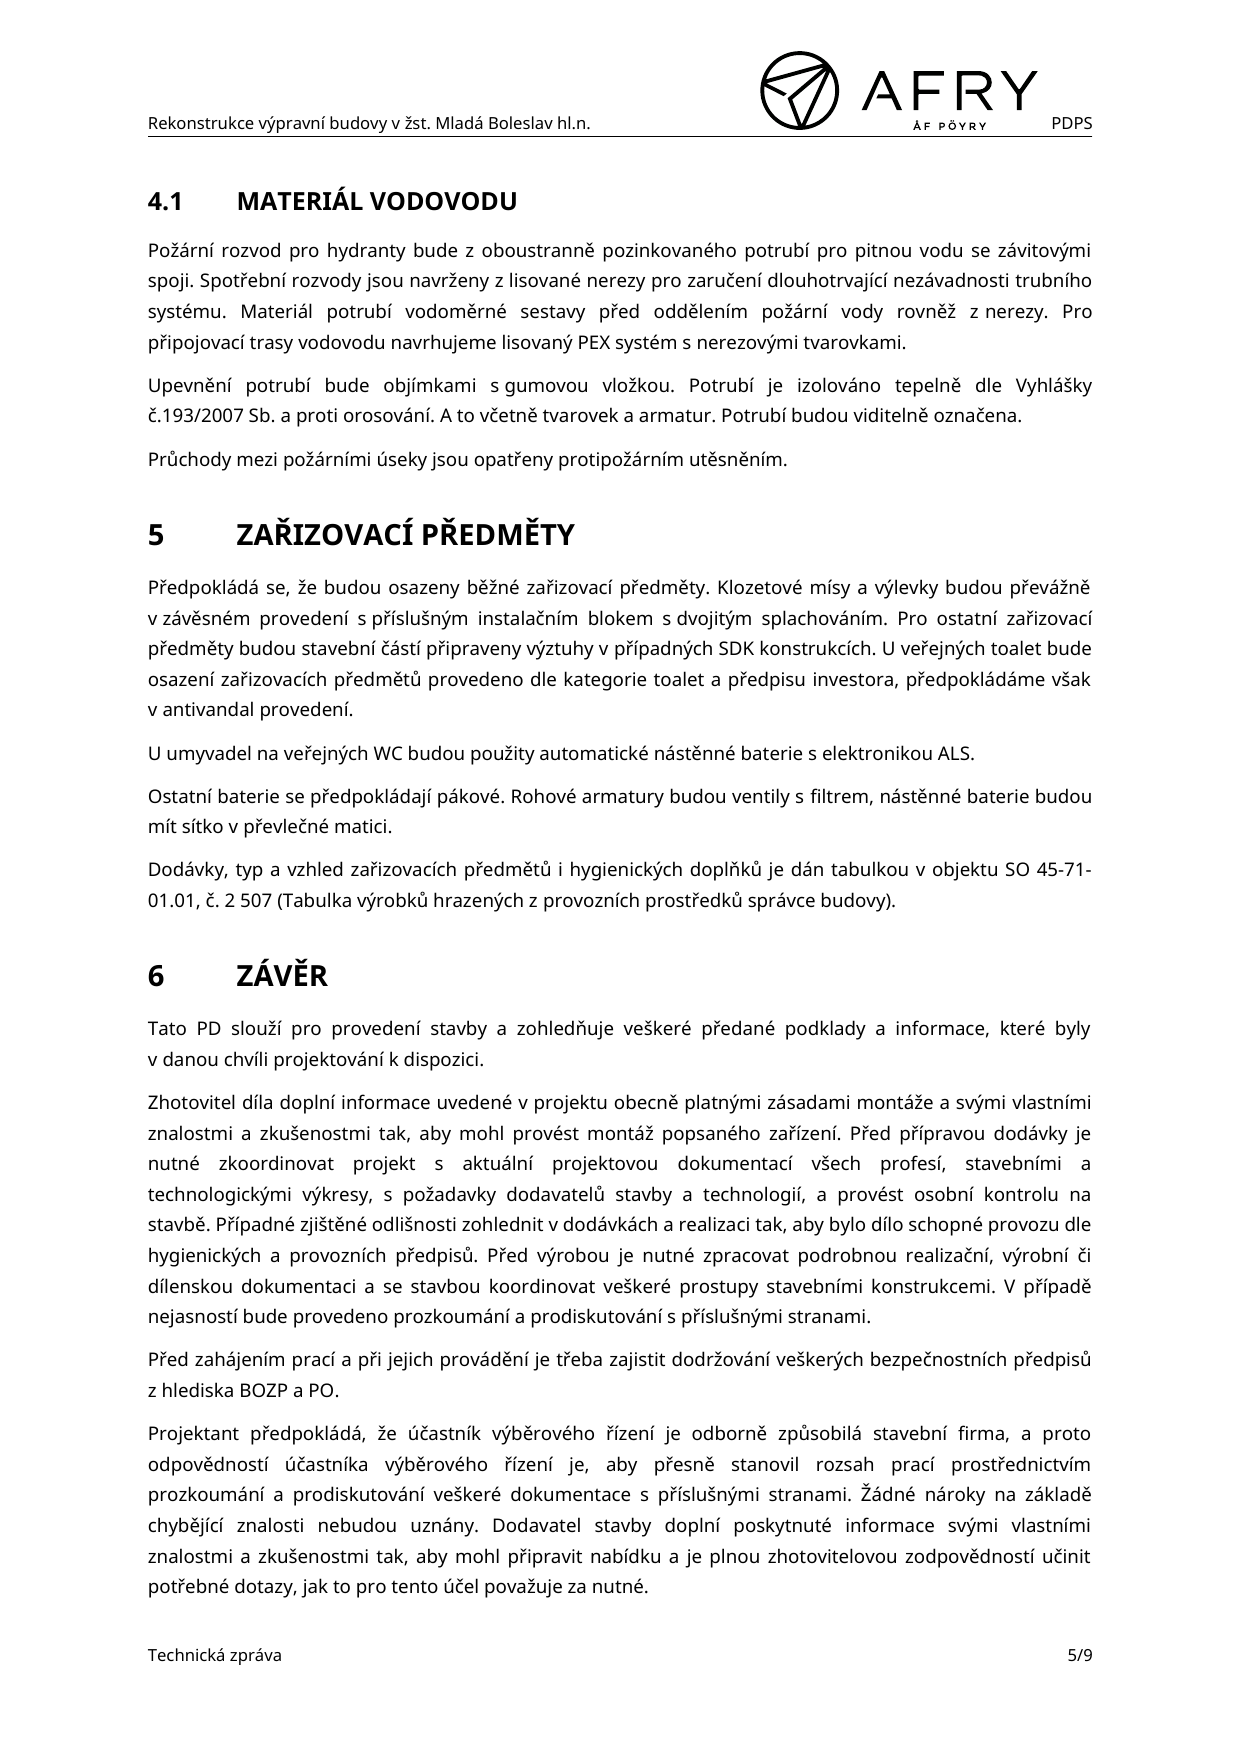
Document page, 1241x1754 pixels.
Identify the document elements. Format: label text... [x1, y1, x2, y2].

text Dodávky, typ a vzhled zařizovacích předmětů i hygienických doplňků je dán tabulkou v objektu SO 45-71-01.01, č. 2 507 (Tabulka výrobků hrazených z provozních prostředků správce budovy). [148, 857, 1092, 913]
subtitle závěr [148, 955, 1092, 995]
text Zhotovitel díla doplní informace uvedené v projektu obecně platnými zásadami montáže a svými vlastními znalostmi a zkušenostmi tak, aby mohl provést montáž popsaného zařízení. Před přípravou dodávky je nutné zkoordinovat projekt s aktuální projektovou dokumentací všech profesí, stavebními a technologickými výkresy, s požadavky dodavatelů stavby a technologií, a provést osobní kontrolu na stavbě. Případné zjištěné odlišnosti zohlednit v dodávkách a realizaci tak, aby bylo dílo schopné provozu dle hygienických a provozních předpisů. Před výrobou je nutné zpracovat podrobnou realizační, výrobní či dílenskou dokumentaci a se stavbou koordinovat veškeré prostupy stavebními konstrukcemi. V případě nejasností bude provedeno prozkoumání a prodiskutování s příslušnými stranami. [148, 1089, 1092, 1329]
text Upevnění potrubí bude objímkami s gumovou vložkou. Potrubí je izolováno tepelně dle Vyhlášky č.193/2007 Sb. a proti orosování. A to včetně tvarovek a armatur. Potrubí budou viditelně označena. [148, 372, 1092, 428]
subtitle materiál vodovodu [148, 184, 1092, 218]
subtitle zařizovací předměty [148, 514, 1092, 554]
text Tato PD slouží pro provedení stavby a zohledňuje veškeré předané podklady a informace, které byly v danou chvíli projektování k dispozici. [148, 1016, 1092, 1072]
text Předpokládá se, že budou osazeny běžné zařizovací předměty. Klozetové mísy a výlevky budou převážně v závěsném provedení s příslušným instalačním blokem s dvojitým splachováním. Pro ostatní zařizovací předměty budou stavební částí připraveny výztuhy v případných SDK konstrukcích. U veřejných toalet bude osazení zařizovacích předmětů provedeno dle kategorie toalet a předpisu investora, předpokládáme však v antivandal provedení. [148, 574, 1092, 722]
text Před zahájením prací a při jejich provádění je třeba zajistit dodržování veškerých bezpečnostních předpisů z hlediska BOZP a PO. [148, 1347, 1092, 1403]
text Průchody mezi požárními úseky jsou opatřeny protipožárním utěsněním. [148, 446, 1092, 471]
text Projektant předpokládá, že účastník výběrového řízení je odborně způsobilá stavební firma, a proto odpovědností účastníka výběrového řízení je, aby přesně stanovil rozsah prací prostřednictvím prozkoumání a prodiskutování veškeré dokumentace s příslušnými stranami. Žádné nároky na základě chybějící znalosti nebudou uznány. Dodavatel stavby doplní poskytnuté informace svými vlastními znalostmi a zkušenostmi tak, aby mohl připravit nabídku a je plnou zhotovitelovou zodpovědností učinit potřebné dotazy, jak to pro tento účel považuje za nutné. [148, 1421, 1092, 1599]
text U umyvadel na veřejných WC budou použity automatické nástěnné baterie s elektronikou ALS. [148, 740, 1092, 765]
text Ostatní baterie se předpokládají pákové. Rohové armatury budou ventily s filtrem, nástěnné baterie budou mít sítko v převlečné matici. [148, 783, 1092, 839]
text Požární rozvod pro hydranty bude z oboustranně pozinkovaného potrubí pro pitnou vodu se závitovými spoji. Spotřební rozvody jsou navrženy z lisované nerezy pro zaručení dlouhotrvající nezávadnosti trubního systému. Materiál potrubí vodoměrné sestavy před oddělením požární vody rovněž z nerezy. Pro připojovací trasy vodovodu navrhujeme lisovaný PEX systém s nerezovými tvarovkami. [148, 237, 1092, 354]
